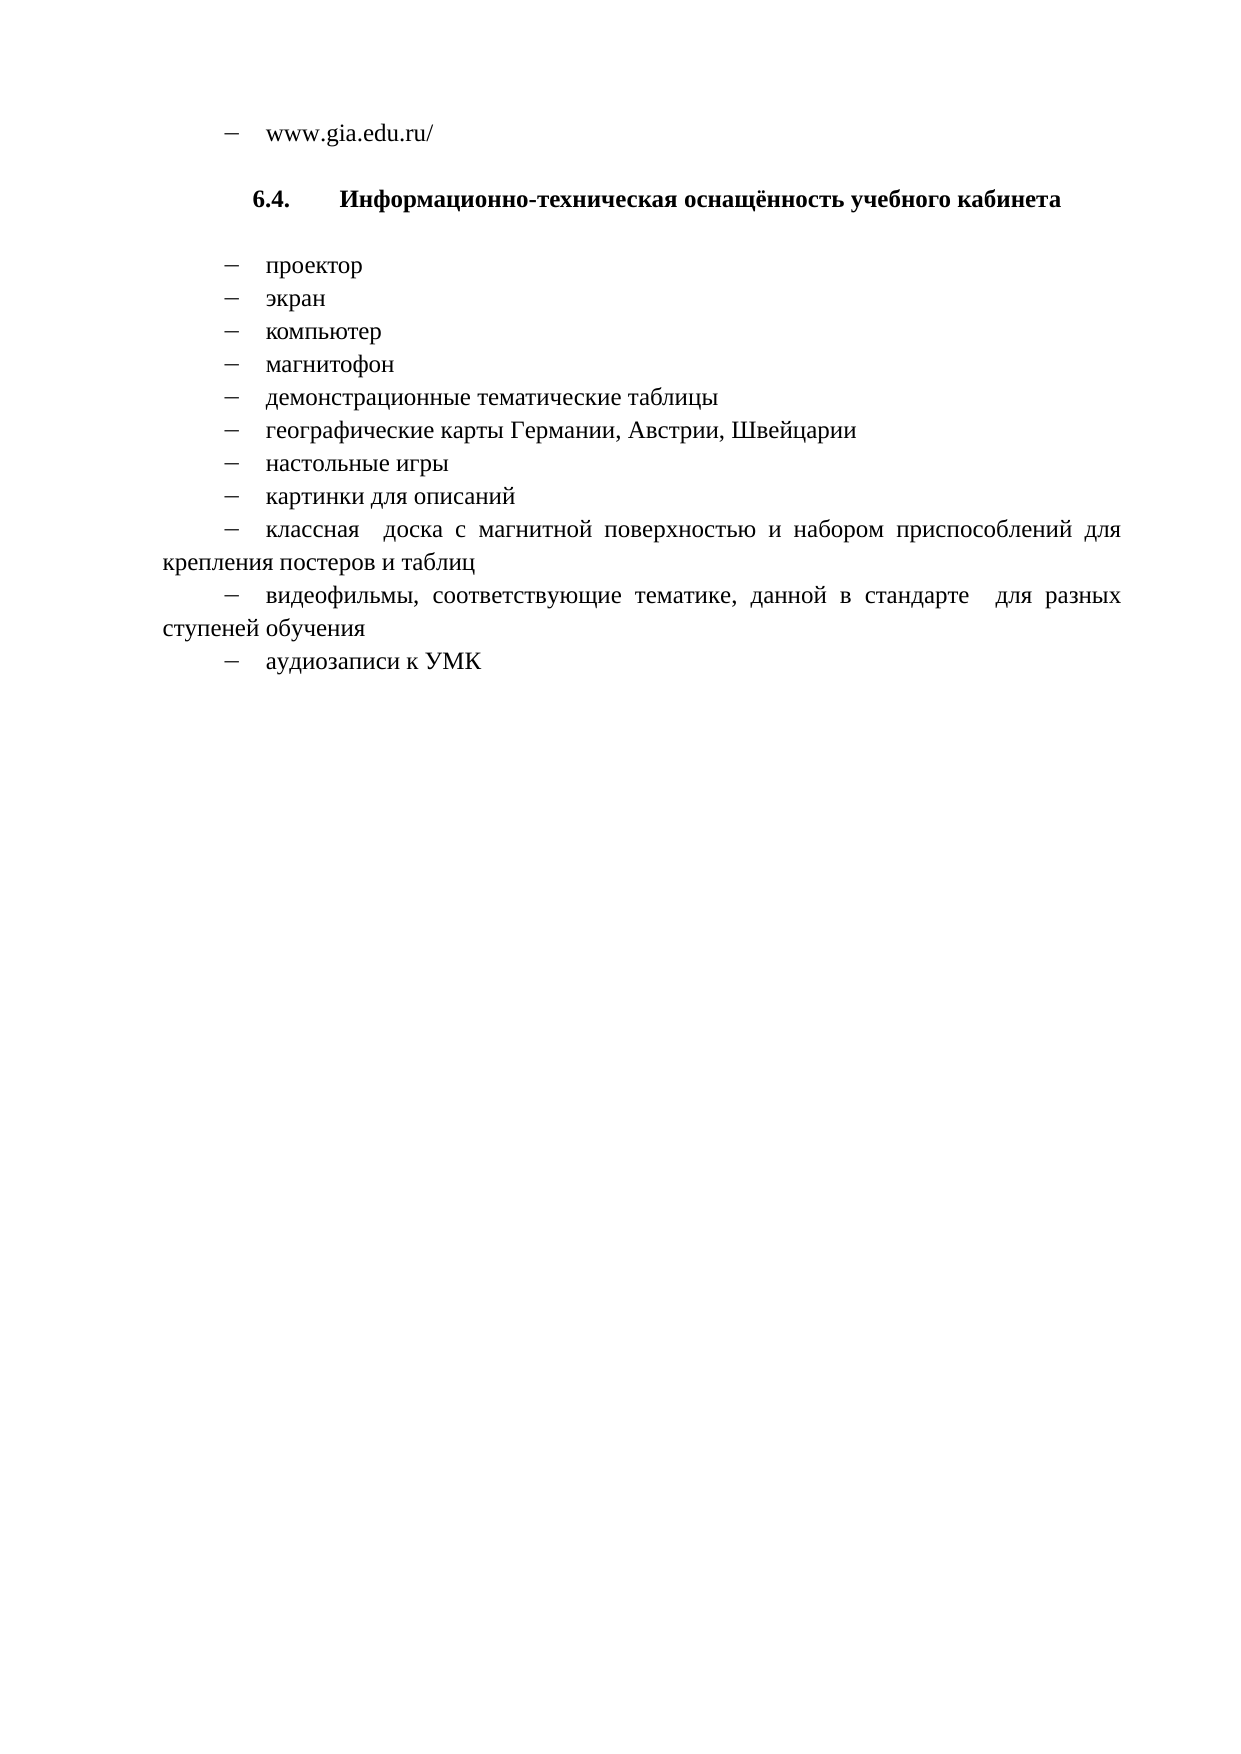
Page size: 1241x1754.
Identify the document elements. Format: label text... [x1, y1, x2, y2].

list картинки для описаний [162, 481, 1122, 510]
list Информационно-техническая оснащённость учебного кабинета [193, 184, 1122, 213]
list классная доска с магнитной поверхностью и набором приспособлений для крепления постеров и таблиц [162, 514, 1122, 576]
list магнитофон [162, 349, 1122, 378]
list настольные игры [162, 448, 1122, 477]
list демонстрационные тематические таблицы [162, 382, 1122, 411]
list географические карты Германии, Австрии, Швейцарии [162, 415, 1122, 444]
list www.gia.edu.ru/ [162, 118, 1122, 147]
list видеофильмы, соответствующие тематике, данной в стандарте для разных ступеней обучения [162, 580, 1122, 642]
list проектор [162, 250, 1122, 279]
list компьютер [162, 316, 1122, 345]
list экран [162, 283, 1122, 312]
list аудиозаписи к УМК [162, 646, 1122, 675]
